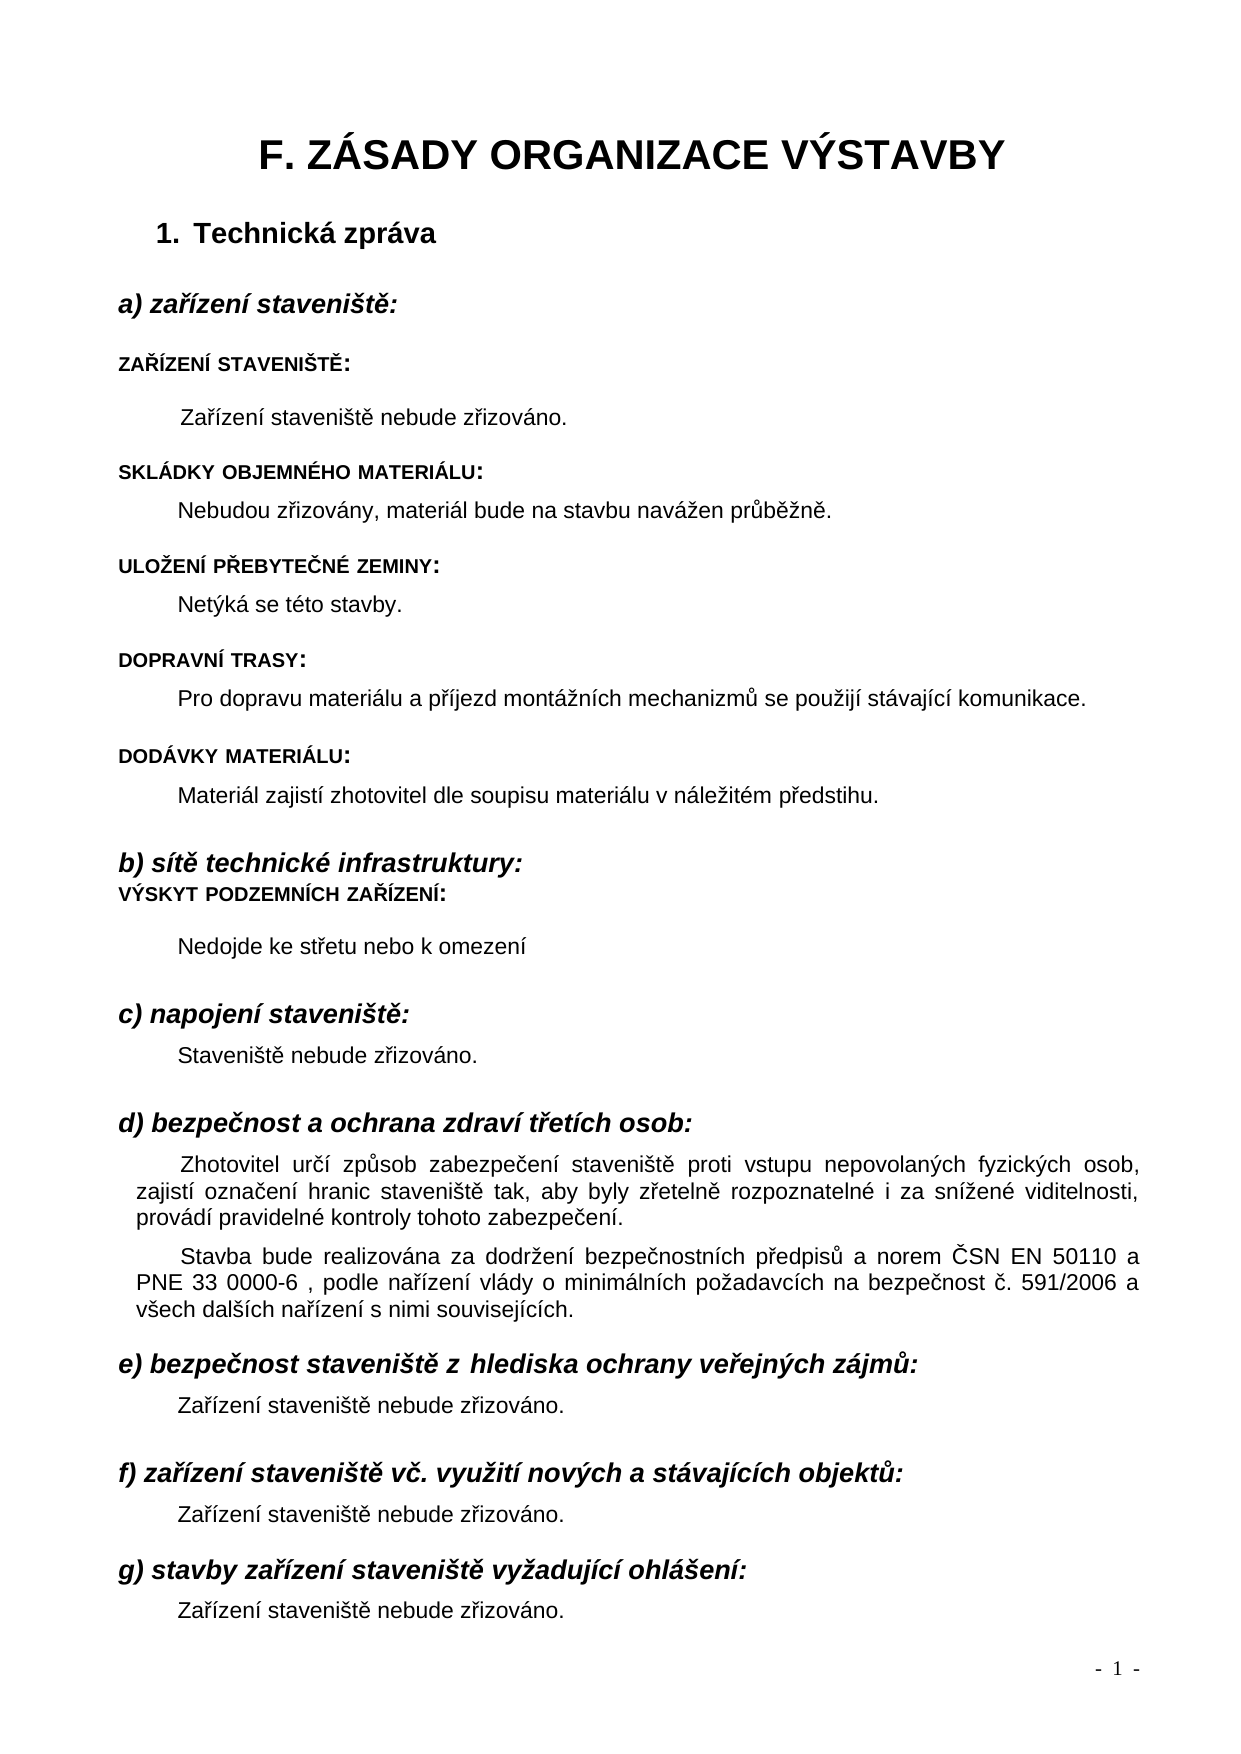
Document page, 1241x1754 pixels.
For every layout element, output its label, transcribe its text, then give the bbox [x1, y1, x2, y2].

text Zařízení staveniště nebude zřizováno. [118, 1501, 1140, 1527]
text F. Zásady organizace výstavby [118, 131, 1146, 178]
text d) bezpečnost a ochrana zdraví třetích osob: [118, 1107, 1140, 1139]
text Stavba bude realizována za dodržení bezpečnostních předpisů a norem ČSN EN 50110 a PNE 33 0000-6 , podle nařízení vlády o minimálních požadavcích na bezpečnost č. 591/2006 a všech dalších nařízení s nimi souvisejících. [136, 1243, 1140, 1322]
text Netýká se této stavby. [177, 591, 1140, 618]
text zařízení staveniště: [118, 348, 1140, 377]
text Zařízení staveniště nebude zřizováno. [136, 403, 1140, 430]
text Zhotovitel určí způsob zabezpečení staveniště proti vstupu nepovolaných fyzických osob, zajistí označení hranic staveniště tak, aby byly zřetelně rozpoznatelné i za snížené viditelnosti, provádí pravidelné kontroly tohoto zabezpečení. [136, 1151, 1140, 1230]
text f) zařízení staveniště vč. využití nových a stávajících objektů: [118, 1457, 1140, 1488]
text Staveniště nebude zřizováno. [118, 1042, 1140, 1069]
text e) bezpečnost staveniště z hlediska ochrany veřejných zájmů: [118, 1348, 1140, 1379]
text g) stavby zařízení staveniště vyžadující ohlášení: [118, 1554, 1140, 1585]
text Nedojde ke střetu nebo k omezení [136, 933, 1140, 960]
text Zařízení staveniště nebude zřizováno. [118, 1597, 1140, 1624]
text dopravní trasy: [118, 644, 1140, 673]
text dodávky materiálu: [118, 741, 1140, 769]
text b) sítě technické infrastruktury: [118, 847, 1140, 878]
text Zařízení staveniště nebude zřizováno. [118, 1392, 1140, 1418]
list Technická zpráva [156, 216, 1140, 249]
text Materiál zajistí zhotovitel dle soupisu materiálu v náležitém předstihu. [118, 782, 1140, 808]
text skládky objemného materiálu: [118, 456, 1140, 485]
text uložení přebytečné zeminy: [118, 550, 1140, 579]
text výskyt podzemních zařízení: [118, 878, 1140, 907]
text c) napojení staveniště: [118, 998, 1140, 1030]
text Pro dopravu materiálu a příjezd montážních mechanizmů se použijí stávající komunikace. [118, 685, 1140, 712]
text Nebudou zřizovány, materiál bude na stavbu navážen průběžně. [118, 497, 1140, 524]
text a) zařízení staveniště: [118, 288, 1140, 320]
